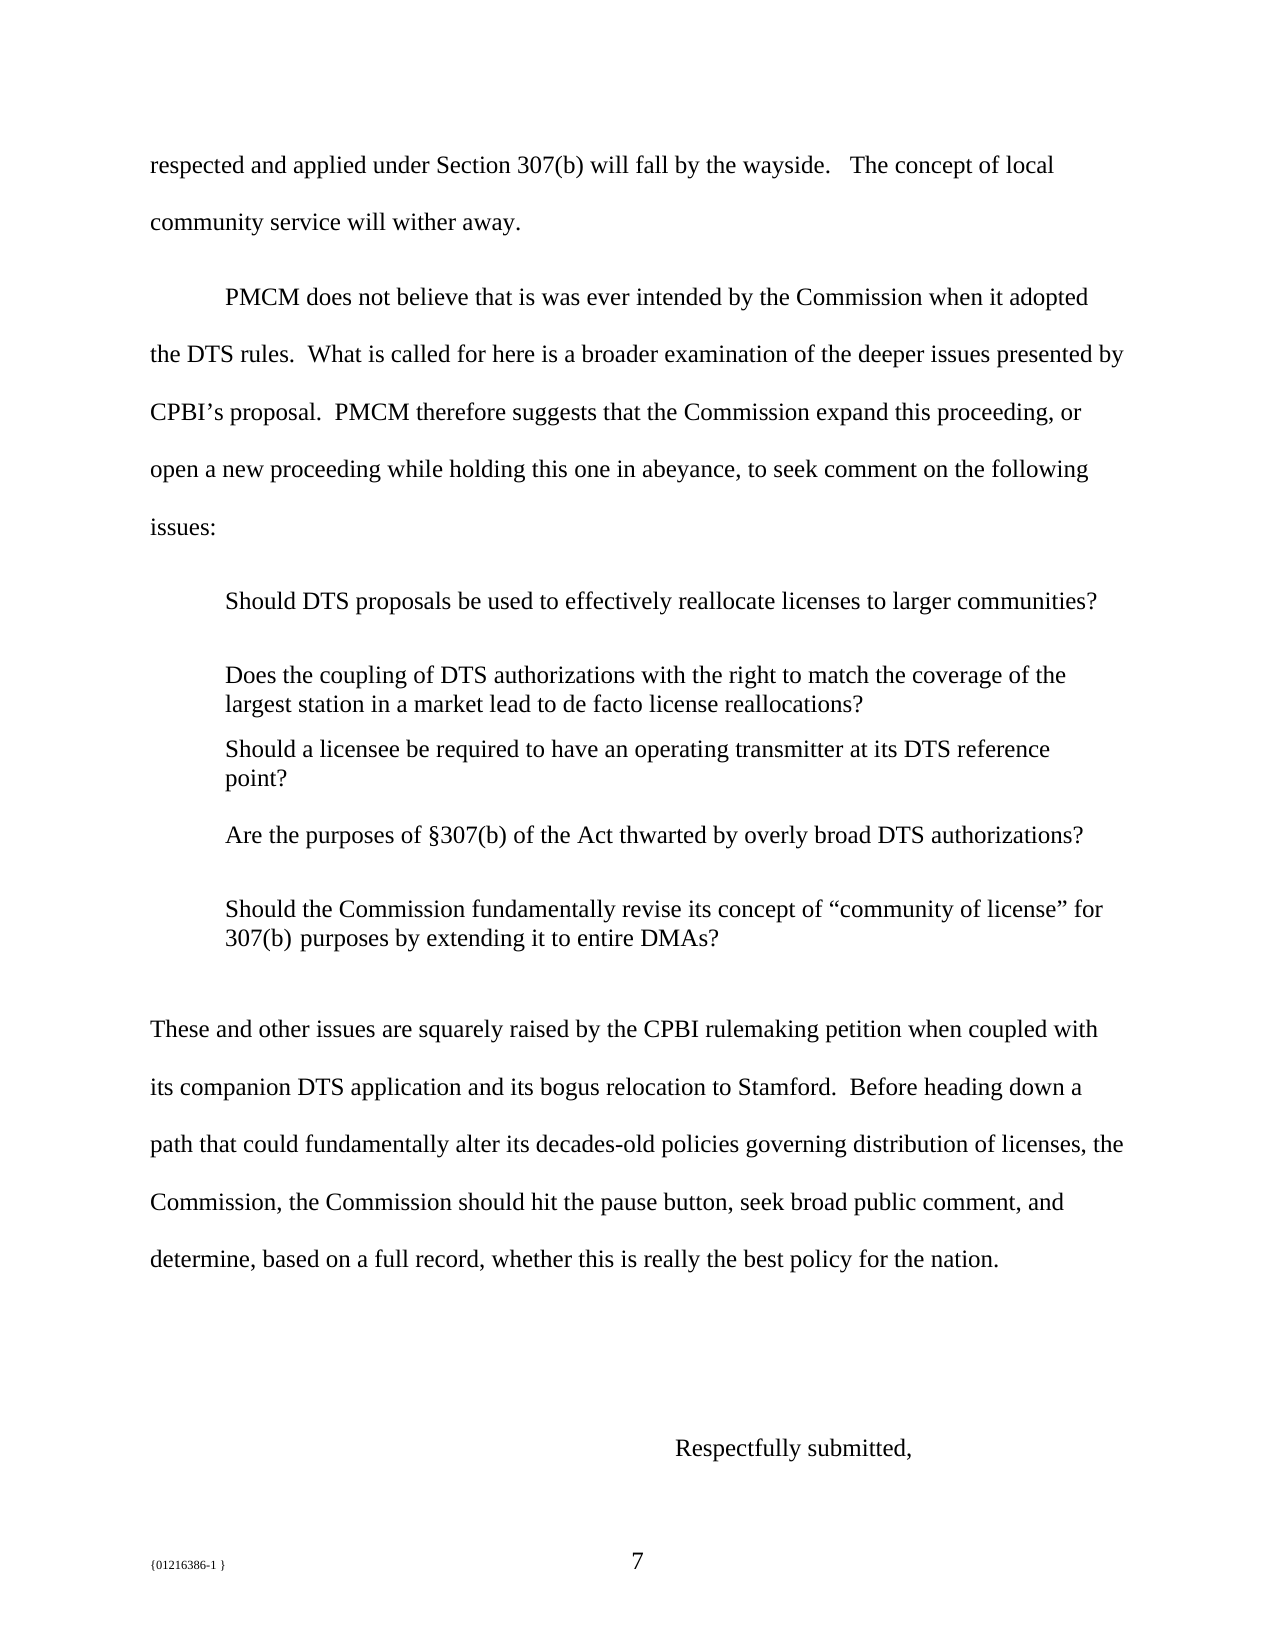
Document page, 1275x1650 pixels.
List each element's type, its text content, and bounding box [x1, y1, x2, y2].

text Respectfully submitted, [150, 1433, 1125, 1462]
text Should the Commission fundamentally revise its concept of “community of license” for 307(b) purposes by extending it to entire DMAs? [150, 894, 1125, 952]
text Should DTS proposals be used to effectively reallocate licenses to larger communities? [150, 586, 1125, 614]
text PMCM does not believe that is was ever intended by the Commission when it adopted the DTS rules. What is called for here is a broader examination of the deeper issues presented by CPBI’s proposal. PMCM therefore suggests that the Commission expand this proceeding, or open a new proceeding while holding this one in abeyance, to seek comment on the following issues: [150, 282, 1125, 540]
text Does the coupling of DTS authorizations with the right to match the coverage of the largest station in a market lead to de facto license reallocations? [150, 660, 1125, 717]
text These and other issues are squarely raised by the CPBI rulemaking petition when coupled with its companion DTS application and its bogus relocation to Stamford. Before heading down a path that could fundamentally alter its decades-old policies governing distribution of licenses, the Commission, the Commission should hit the pause button, seek broad public comment, and determine, based on a full record, whether this is really the best policy for the nation. [150, 1014, 1125, 1273]
text Should a licensee be required to have an operating transmitter at its DTS reference point? [150, 734, 1125, 792]
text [150, 150, 1125, 236]
text Are the purposes of §307(b) of the Act thwarted by overly broad DTS authorizations? [150, 820, 1125, 849]
